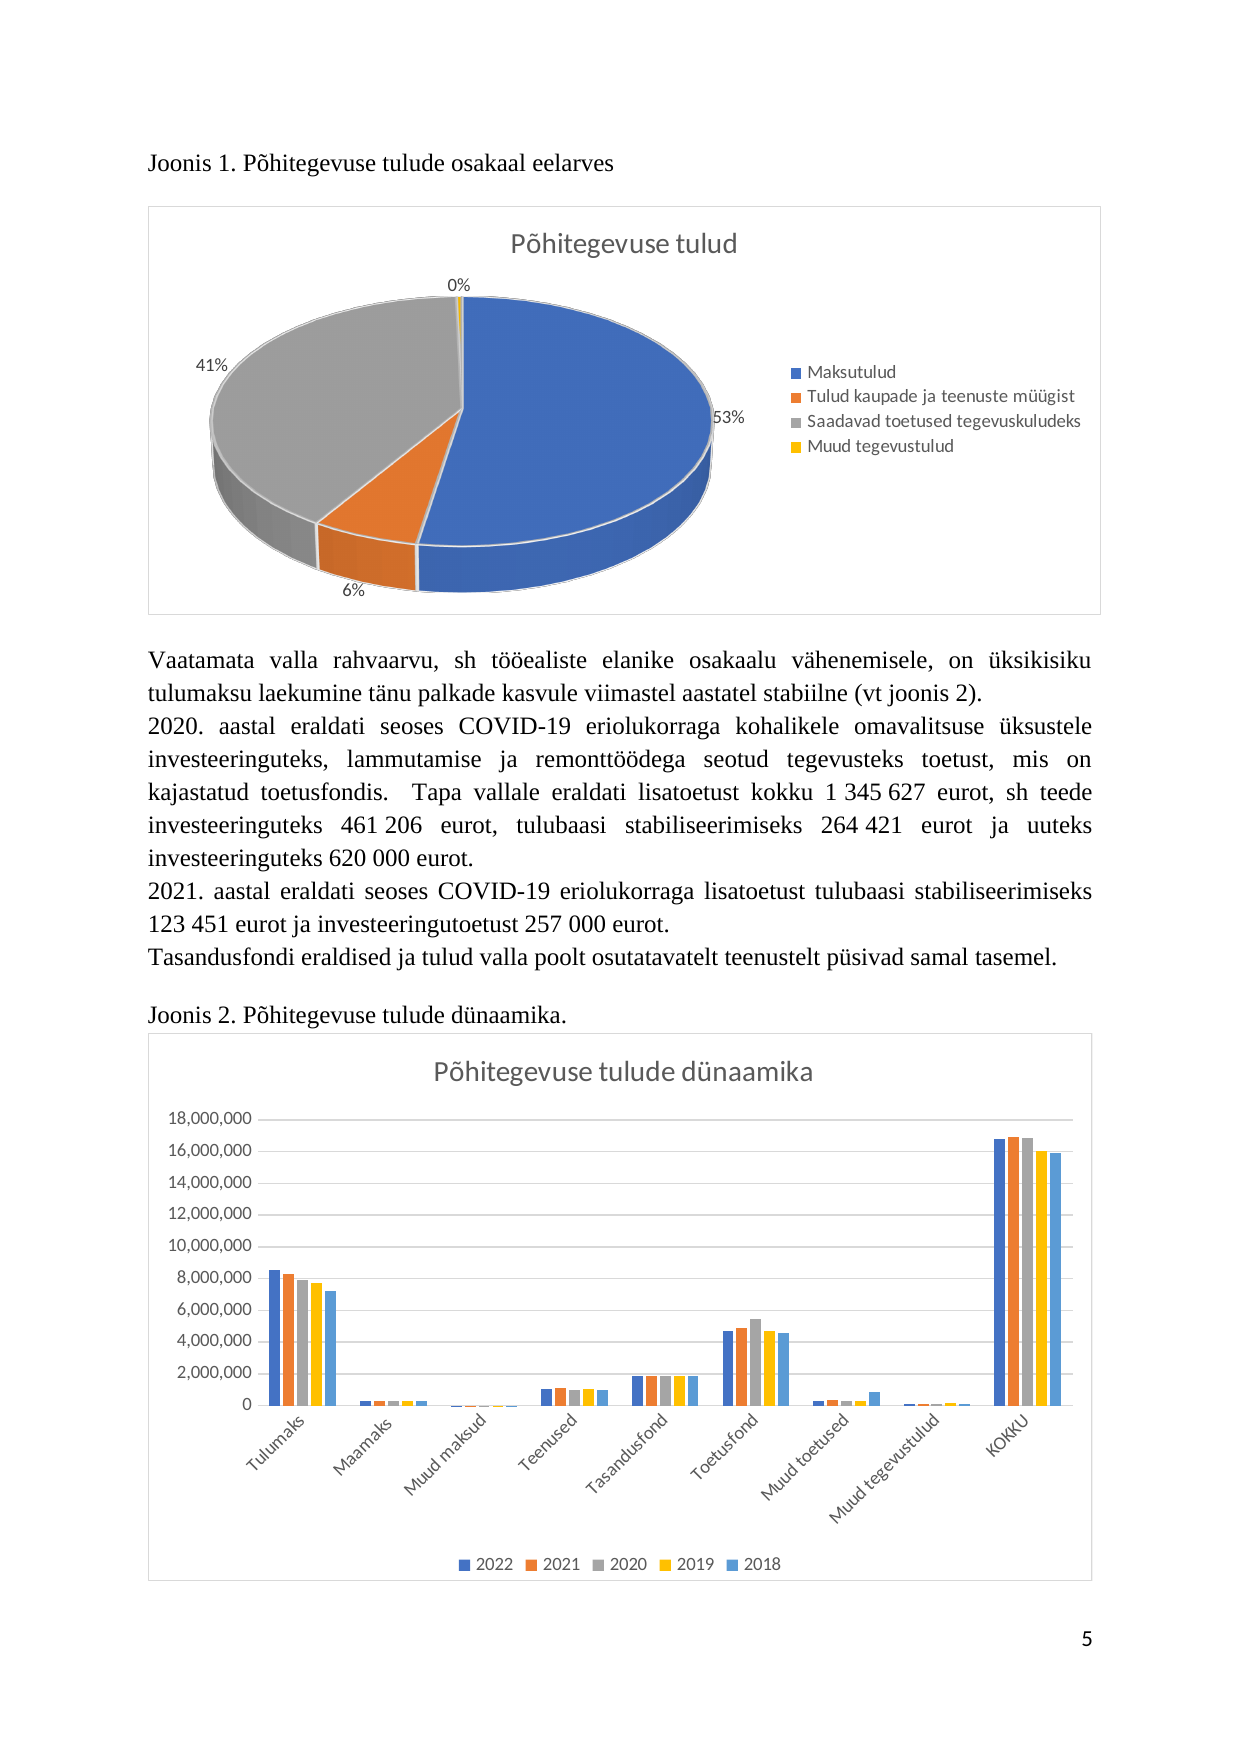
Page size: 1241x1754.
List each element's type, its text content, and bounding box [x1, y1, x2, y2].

text Joonis 1. Põhitegevuse tulude osakaal eelarves [148, 148, 1093, 176]
text Joonis 2. Põhitegevuse tulude dünaamika. [148, 1000, 1093, 1033]
text 2020. aastal eraldati seoses COVID-19 eriolukorraga kohalikele omavalitsuse üksustele investeeringuteks, lammutamise ja remonttöödega seotud tegevusteks toetust, mis on kajastatud toetusfondis. Tapa vallale eraldati lisatoetust kokku 1 345 627 eurot, sh teede investeeringuteks 461 206 eurot, tulubaasi stabiliseerimiseks 264 421 eurot ja uuteks investeeringuteks 620 000 eurot. [148, 711, 1093, 872]
text 2021. aastal eraldati seoses COVID-19 eriolukorraga lisatoetust tulubaasi stabiliseerimiseks 123 451 eurot ja investeeringutoetust 257 000 eurot. [148, 876, 1093, 938]
text Vaatamata valla rahvaarvu, sh tööealiste elanike osakaalu vähenemisele, on üksikisiku tulumaksu laekumine tänu palkade kasvule viimastel aastatel stabiilne (vt joonis 2). [148, 645, 1093, 707]
text Tasandusfondi eraldised ja tulud valla poolt osutatavatelt teenustelt püsivad samal tasemel. [148, 942, 1093, 971]
